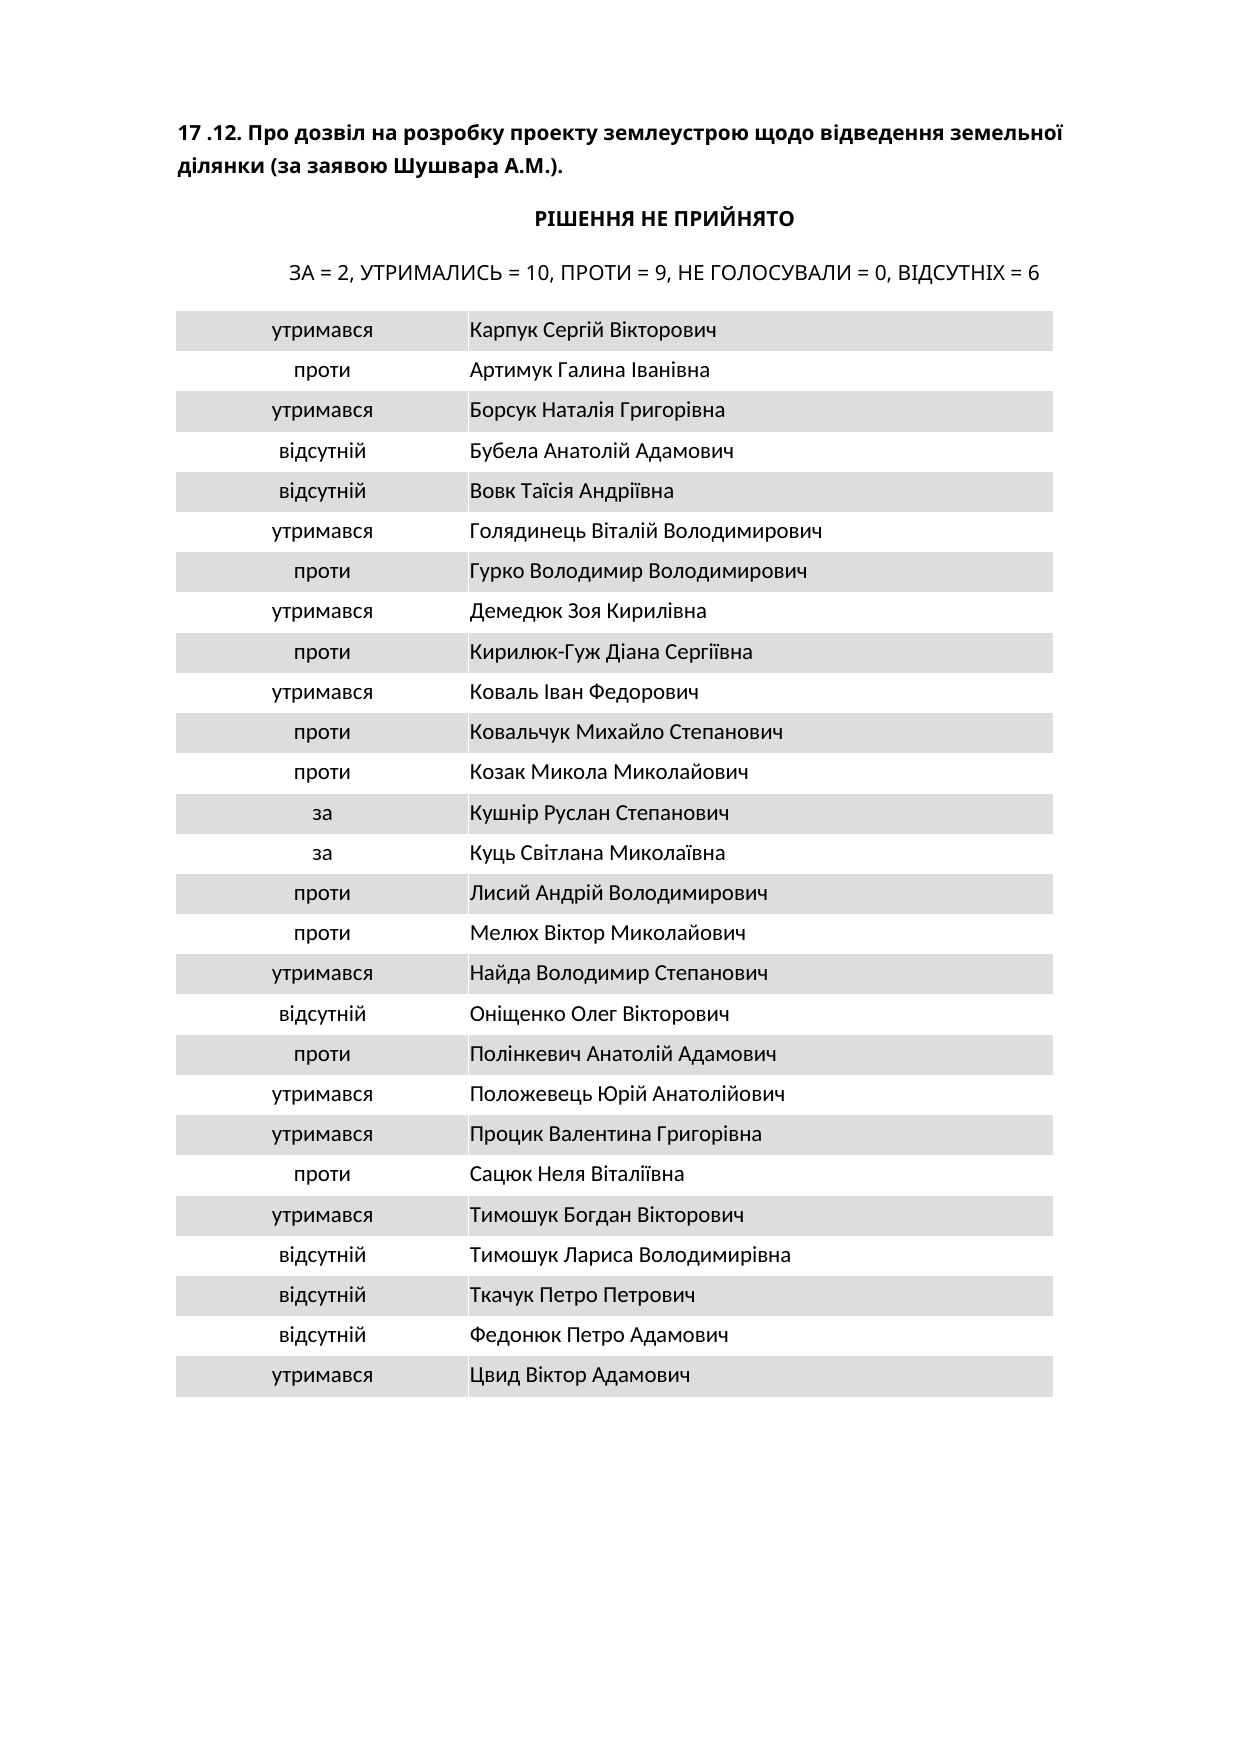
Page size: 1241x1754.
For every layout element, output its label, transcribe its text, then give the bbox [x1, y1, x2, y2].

table_cell відсутній [176, 995, 468, 1035]
table_cell проти [176, 1035, 468, 1075]
table_cell Кушнір Руслан Степанович [469, 794, 1053, 834]
table_cell утримався [176, 1115, 468, 1155]
table_cell утримався [176, 1196, 468, 1236]
table_cell проти [176, 1155, 468, 1196]
table_cell відсутній [176, 472, 468, 512]
table_cell проти [176, 753, 468, 793]
table_cell Куць Світлана Миколаївна [469, 834, 1053, 874]
text 17 .12. Про дозвіл на розробку проекту землеустрою щодо відведення земельної ділянки (за заявою Шушвара А.М.). [177, 118, 1152, 179]
table_cell утримався [176, 1075, 468, 1115]
table_cell Найда Володимир Степанович [469, 954, 1053, 994]
table_cell Цвид Віктор Адамович [469, 1356, 1053, 1397]
table_cell відсутній [176, 1276, 468, 1316]
table_cell проти [176, 874, 468, 914]
table_cell Тимошук Богдан Вікторович [469, 1196, 1053, 1236]
table_cell за [176, 834, 468, 874]
table_cell Артимук Галина Іванівна [469, 351, 1053, 391]
table_cell Гурко Володимир Володимирович [469, 552, 1053, 592]
table_cell Кирилюк-Гуж Діана Сергіївна [469, 633, 1053, 673]
table_cell за [176, 794, 468, 834]
table_cell проти [176, 633, 468, 673]
table_header утримався [176, 311, 468, 351]
table_cell Оніщенко Олег Вікторович [469, 995, 1053, 1035]
table_cell Ткачук Петро Петрович [469, 1276, 1053, 1316]
table_cell проти [176, 914, 468, 954]
table_cell Федонюк Петро Адамович [469, 1316, 1053, 1356]
table_cell проти [176, 351, 468, 391]
table_cell Борсук Наталія Григорівна [469, 391, 1053, 432]
table_cell Козак Микола Миколайович [469, 753, 1053, 793]
table_cell Голядинець Віталій Володимирович [469, 512, 1053, 552]
table_cell Демедюк Зоя Кирилівна [469, 593, 1053, 633]
table_cell утримався [176, 391, 468, 432]
table_cell Лисий Андрій Володимирович [469, 874, 1053, 914]
table_cell відсутній [176, 1316, 468, 1356]
text ЗА = 2, УТРИМАЛИСЬ = 10, ПРОТИ = 9, НЕ ГОЛОСУВАЛИ = 0, ВІДСУТНІХ = 6 [177, 258, 1152, 286]
table_cell Полінкевич Анатолій Адамович [469, 1035, 1053, 1075]
table_cell відсутній [176, 432, 468, 472]
table_cell відсутній [176, 1236, 468, 1276]
table_cell утримався [176, 954, 468, 994]
table_cell Бубела Анатолій Адамович [469, 432, 1053, 472]
table_cell Мелюх Віктор Миколайович [469, 914, 1053, 954]
table_header Карпук Сергій Вікторович [469, 311, 1053, 351]
table_cell утримався [176, 673, 468, 713]
table_cell Сацюк Неля Віталіївна [469, 1155, 1053, 1196]
table_cell Вовк Таїсія Андріївна [469, 472, 1053, 512]
table_cell Положевець Юрій Анатолійович [469, 1075, 1053, 1115]
table_cell утримався [176, 1356, 468, 1397]
text РІШЕННЯ НЕ ПРИЙНЯТО [177, 204, 1152, 233]
table_cell Ковальчук Михайло Степанович [469, 713, 1053, 753]
table_cell Коваль Іван Федорович [469, 673, 1053, 713]
table_cell проти [176, 713, 468, 753]
table_cell Тимошук Лариса Володимирівна [469, 1236, 1053, 1276]
table_cell проти [176, 552, 468, 592]
table_cell Процик Валентина Григорівна [469, 1115, 1053, 1155]
table_cell утримався [176, 593, 468, 633]
table_cell утримався [176, 512, 468, 552]
